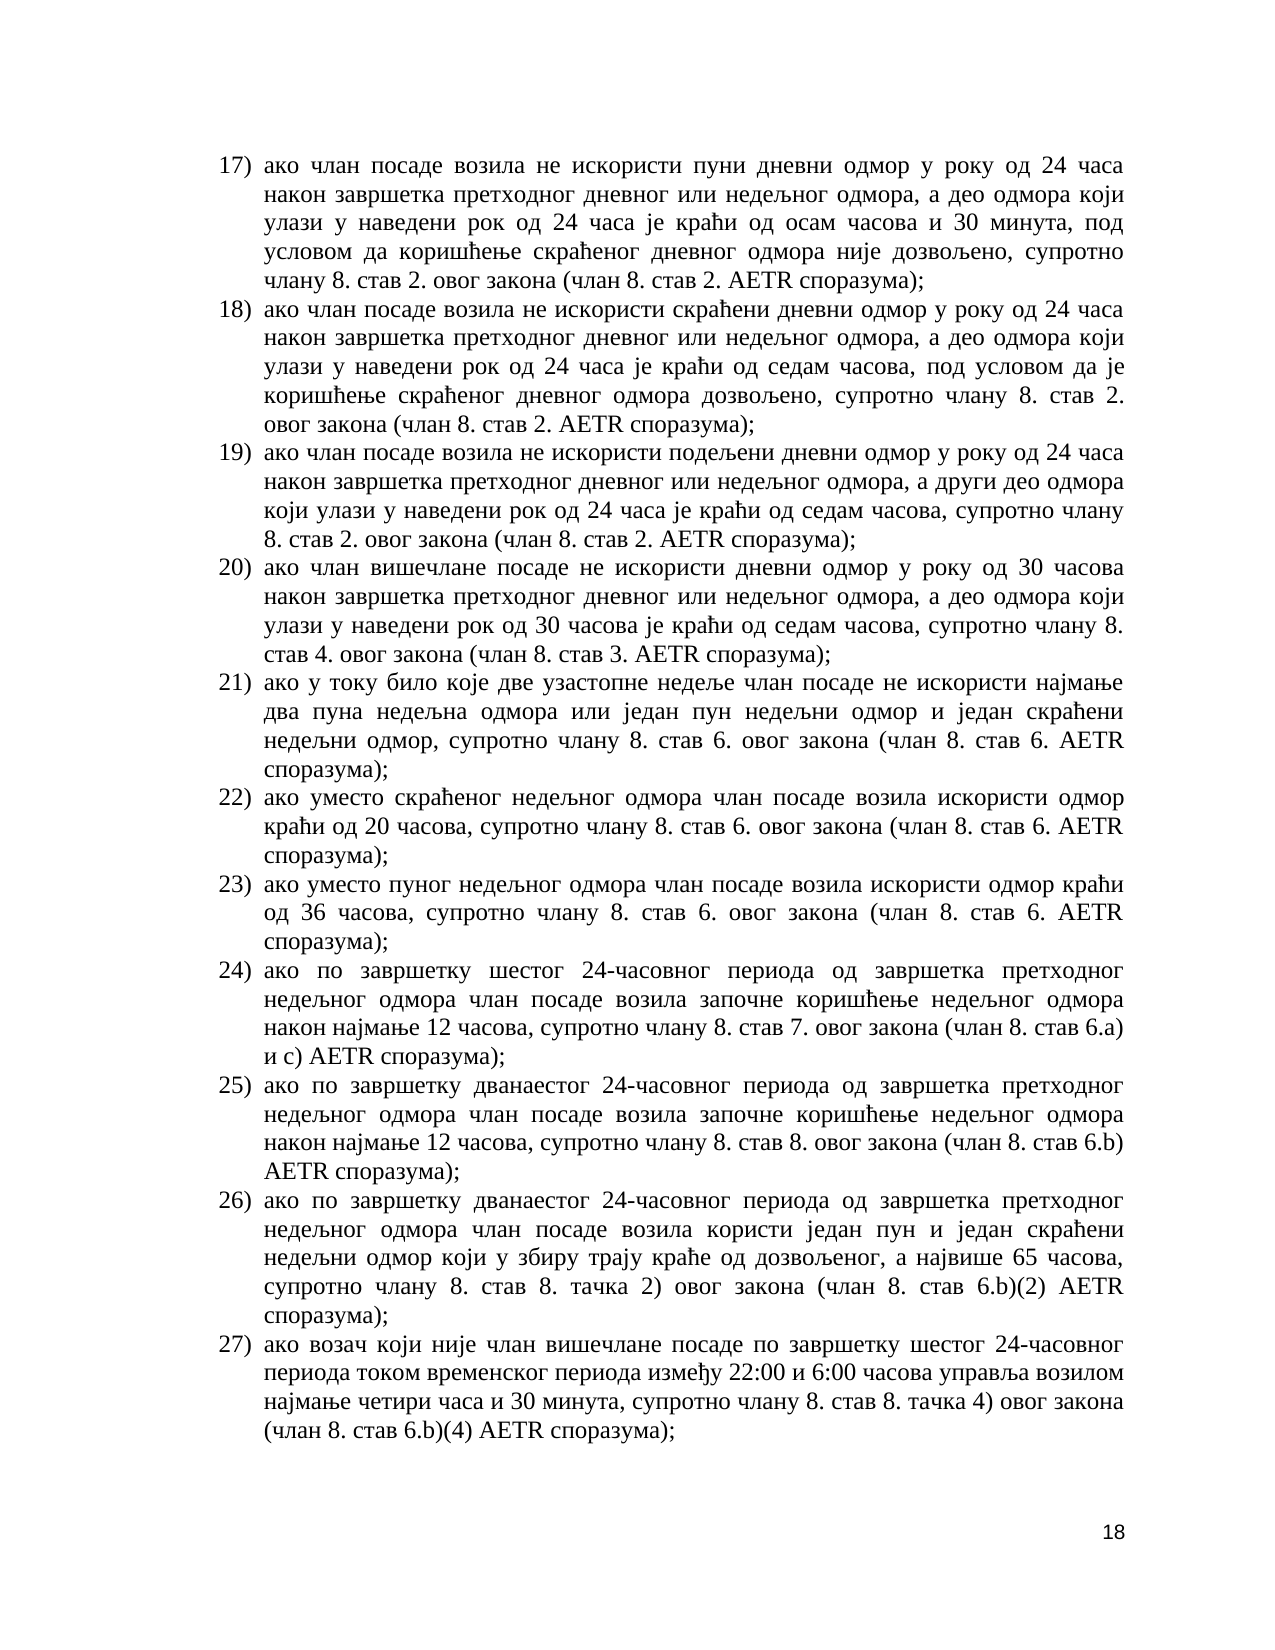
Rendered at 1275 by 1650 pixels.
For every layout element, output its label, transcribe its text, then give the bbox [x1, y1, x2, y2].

list ако члан вишечлане посаде не искористи дневни одмор у року од 30 часова након завршетка претходног дневног или недељног одмора, а део одмора који улази у наведени рок од 30 часова је краћи од седам часова, супротно члану 8. став 4. овог закона (члан 8. став 3. AETR споразума); [218, 552, 1125, 667]
list ако члан посаде возила не искористи пуни дневни одмор у року од 24 часа након завршетка претходног дневног или недељног одмора, а део одмора који улази у наведени рок од 24 часа је краћи од осам часова и 30 минута, под условом да коришћење скраћеног дневног одмора није дозвољено, супротно члану 8. став 2. овог закона (члан 8. став 2. AETR споразума); [218, 150, 1125, 294]
list ако по завршетку дванаестог 24-часовног периода од завршетка претходног недељног одмора члан посаде возила започне коришћење недељног одмора након најмање 12 часова, супротно члану 8. став 8. овог закона (члан 8. став 6.b) AETR споразума); [218, 1070, 1125, 1185]
list ако члан посаде возила не искористи скраћени дневни одмор у року од 24 часа након завршетка претходног дневног или недељног одмора, а део одмора који улази у наведени рок од 24 часа је краћи од седам часова, под условом да је коришћење скраћеног дневног одмора дозвољено, супротно члану 8. став 2. овог закона (члан 8. став 2. AETR споразума); [218, 294, 1125, 437]
list ако уместо пуног недељног одмора члан посаде возила искористи одмор краћи од 36 часова, супротно члану 8. став 6. овог закона (члан 8. став 6. AETR споразума); [218, 869, 1125, 955]
list ако члан посаде возила не искористи подељени дневни одмор у року од 24 часа након завршетка претходног дневног или недељног одмора, а други део одмора који улази у наведени рок од 24 часа је краћи од седам часова, супротно члану 8. став 2. овог закона (члан 8. став 2. AETR споразума); [218, 437, 1125, 552]
list ако у току било које две узастопне недеље члан посаде не искористи најмање два пуна недељна одмора или један пун недељни одмор и један скраћени недељни одмор, супротно члану 8. став 6. овог закона (члан 8. став 6. AETR споразума); [218, 667, 1125, 782]
list ако по завршетку шестог 24-часовног периода од завршетка претходног недељног одмора члан посаде возила започне коришћење недељног одмора након најмање 12 часова, супротно члану 8. став 7. овог закона (члан 8. став 6.а) и c) AETR споразума); [218, 955, 1125, 1070]
list ако возач који није члан вишечлане посаде по завршетку шестог 24-часовног периода током временског периода између 22:00 и 6:00 часова управља возилом најмање четири часа и 30 минута, супротно члану 8. став 8. тачка 4) овог закона (члан 8. став 6.b)(4) AETR споразума); [218, 1329, 1125, 1444]
list ако уместо скраћеног недељног одмора члан посаде возила искористи одмор краћи од 20 часова, супротно члану 8. став 6. овог закона (члан 8. став 6. AETR споразума); [218, 782, 1125, 869]
list ако по завршетку дванаестог 24-часовног периода од завршетка претходног недељног одмора члан посаде возила користи један пун и један скраћени недељни одмор који у збиру трају краће од дозвољеног, а највише 65 часова, супротно члану 8. став 8. тачка 2) овог закона (члан 8. став 6.b)(2) AETR споразума); [218, 1185, 1125, 1329]
